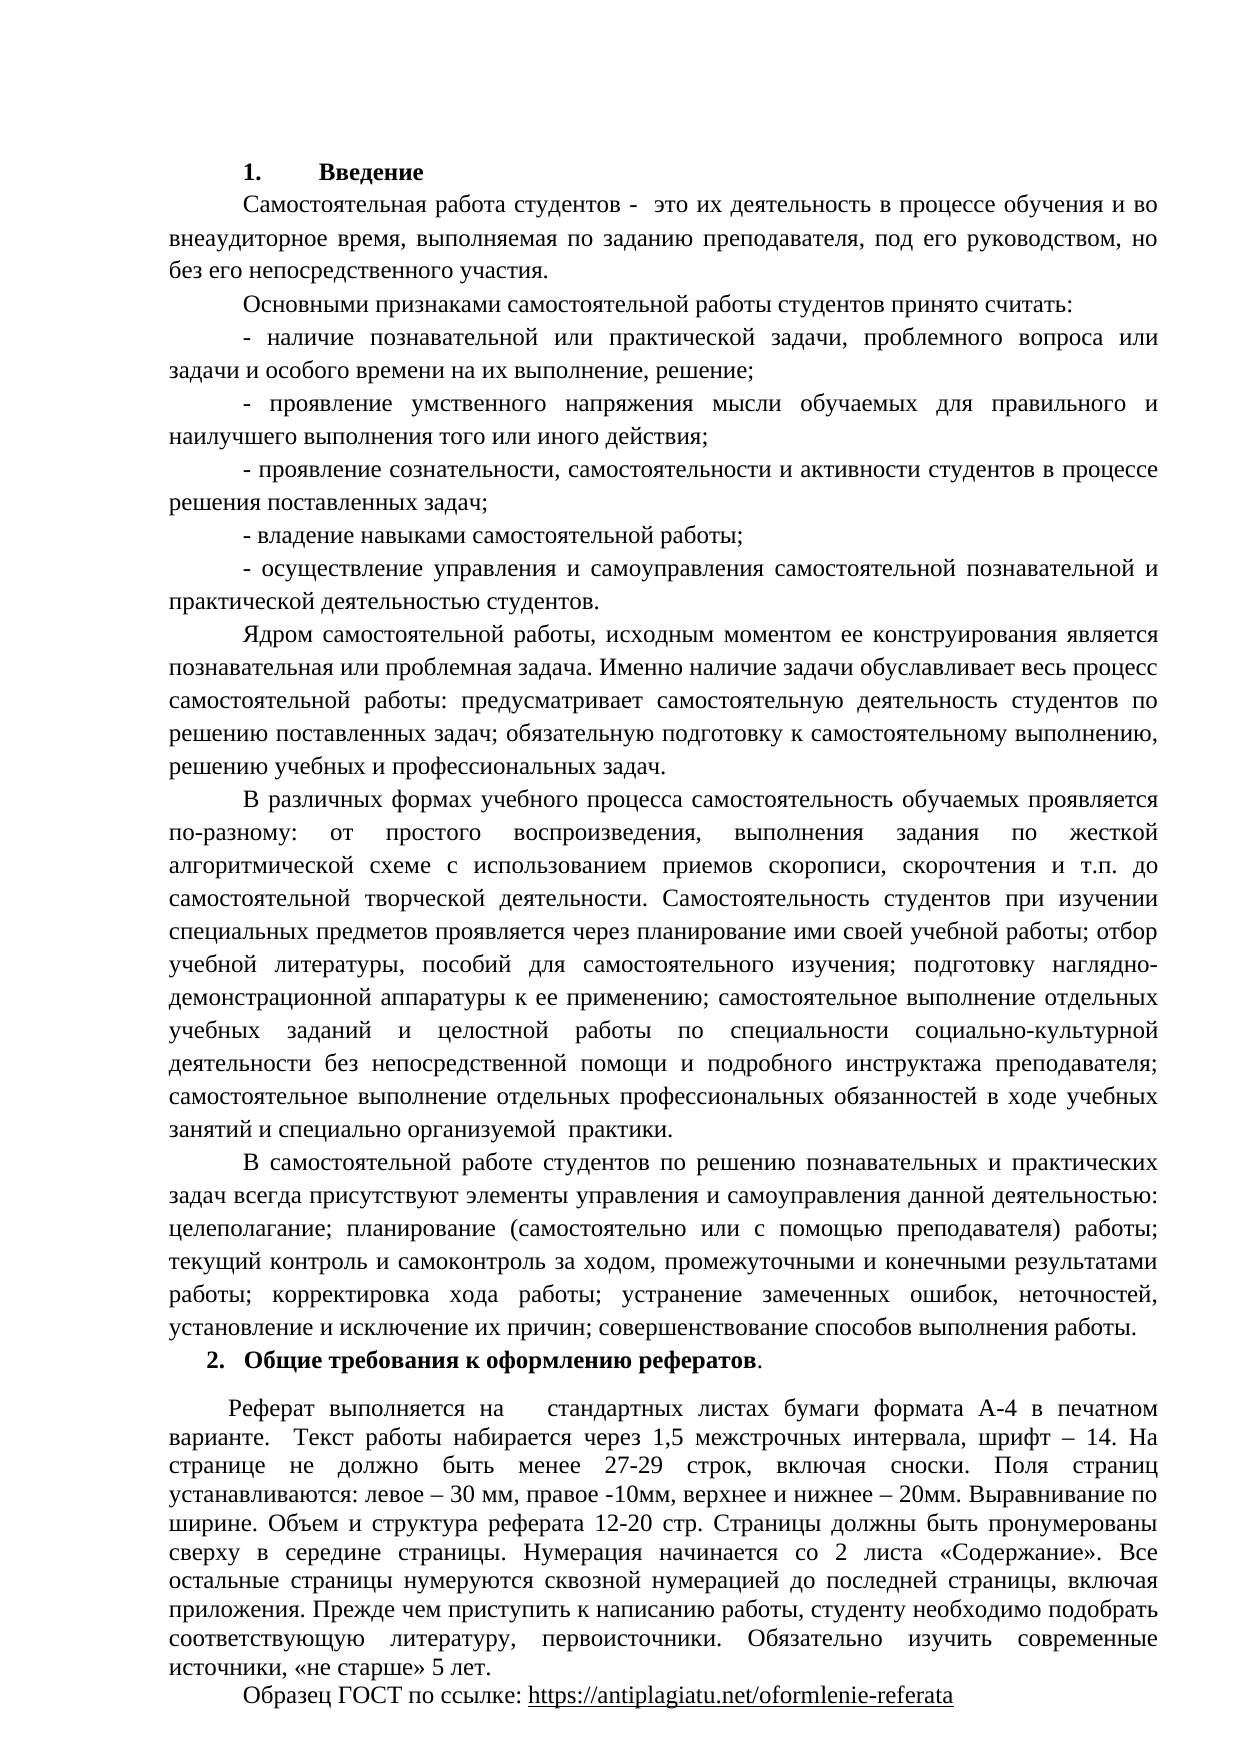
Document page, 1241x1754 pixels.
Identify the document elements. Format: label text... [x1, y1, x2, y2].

text В самостоятельной работе студентов по решению познавательных и практических задач всегда присутствуют элементы управления и самоуправления данной деятельностью: целеполагание; планирование (самостоятельно или с помощью преподавателя) работы; текущий контроль и самоконтроль за ходом, промежуточными и конечными результатами работы; корректировка хода работы; устранение замеченных ошибок, неточностей, установление и исключение их причин; совершенствование способов выполнения работы. [169, 1147, 1159, 1341]
text Реферат выполняется на стандартных листах бумаги формата А-4 в печатном варианте. Текст работы набирается через 1,5 межстрочных интервала, шрифт – 14. На странице не должно быть менее 27-29 строк, включая сноски. Поля страниц устанавливаются: левое – 30 мм, правое -10мм, верхнее и нижнее – 20мм. Выравнивание по ширине. Объем и структура реферата 12-20 стр. Страницы должны быть пронумерованы сверху в середине страницы. Нумерация начинается со 2 листа «Содержание». Все остальные страницы нумеруются сквозной нумерацией до последней страницы, включая приложения. Прежде чем приступить к написанию работы, студенту необходимо подобрать соответствующую литературу, первоисточники. Обязательно изучить современные источники, «не старше» 5 лет. [169, 1393, 1159, 1681]
text В различных формах учебного процесса самостоятельность обучаемых проявляется по-разному: от простого воспроизведения, выполнения задания по жесткой алгоритмической схеме с использованием приемов скорописи, скорочтения и т.п. до самостоятельной творческой деятельности. Самостоятельность студентов при изучении специальных предметов проявляется через планирование ими своей учебной работы; отбор учебной литературы, пособий для самостоятельного изучения; подготовку наглядно-демонстрационной аппаратуры к ее применению; самостоятельное выполнение отдельных учебных заданий и целостной работы по специальности социально-культурной деятельности без непосредственной помощи и подробного инструктажа преподавателя; самостоятельное выполнение отдельных профессиональных обязанностей в ходе учебных занятий и специально организуемой практики. [169, 784, 1159, 1143]
list Общие требования к оформлению рефератов. [206, 1345, 1159, 1374]
text - осуществление управления и самоуправления самостоятельной познавательной и практической деятельностью студентов. [169, 553, 1159, 614]
text 1. Введение [169, 157, 1159, 185]
text - проявление умственного напряжения мысли обучаемых для правильного и наилучшего выполнения того или иного действия; [169, 388, 1159, 449]
text - проявление сознательности, самостоятельности и активности студентов в процессе решения поставленных задач; [169, 454, 1159, 516]
text Основными признаками самостоятельной работы студентов принято считать: [169, 289, 1159, 317]
text Ядром самостоятельной работы, исходным моментом ее конструирования является познавательная или проблемная задача. Именно наличие задачи обуславливает весь процесс самостоятельной работы: предусматривает самостоятельную деятельность студентов по решению поставленных задач; обязательную подготовку к самостоятельному выполнению, решению учебных и профессиональных задач. [169, 619, 1159, 780]
text - владение навыками самостоятельной работы; [169, 520, 1159, 548]
text - наличие познавательной или практической задачи, проблемного вопроса или задачи и особого времени на их выполнение, решение; [169, 322, 1159, 383]
text Образец ГОСТ по ссылке: https://antiplagiatu.net/oformlenie-referata [243, 1681, 1159, 1709]
text Самостоятельная работа студентов - это их деятельность в процессе обучения и во внеаудиторное время, выполняемая по заданию преподавателя, под его руководством, но без его непосредственного участия. [169, 189, 1159, 284]
